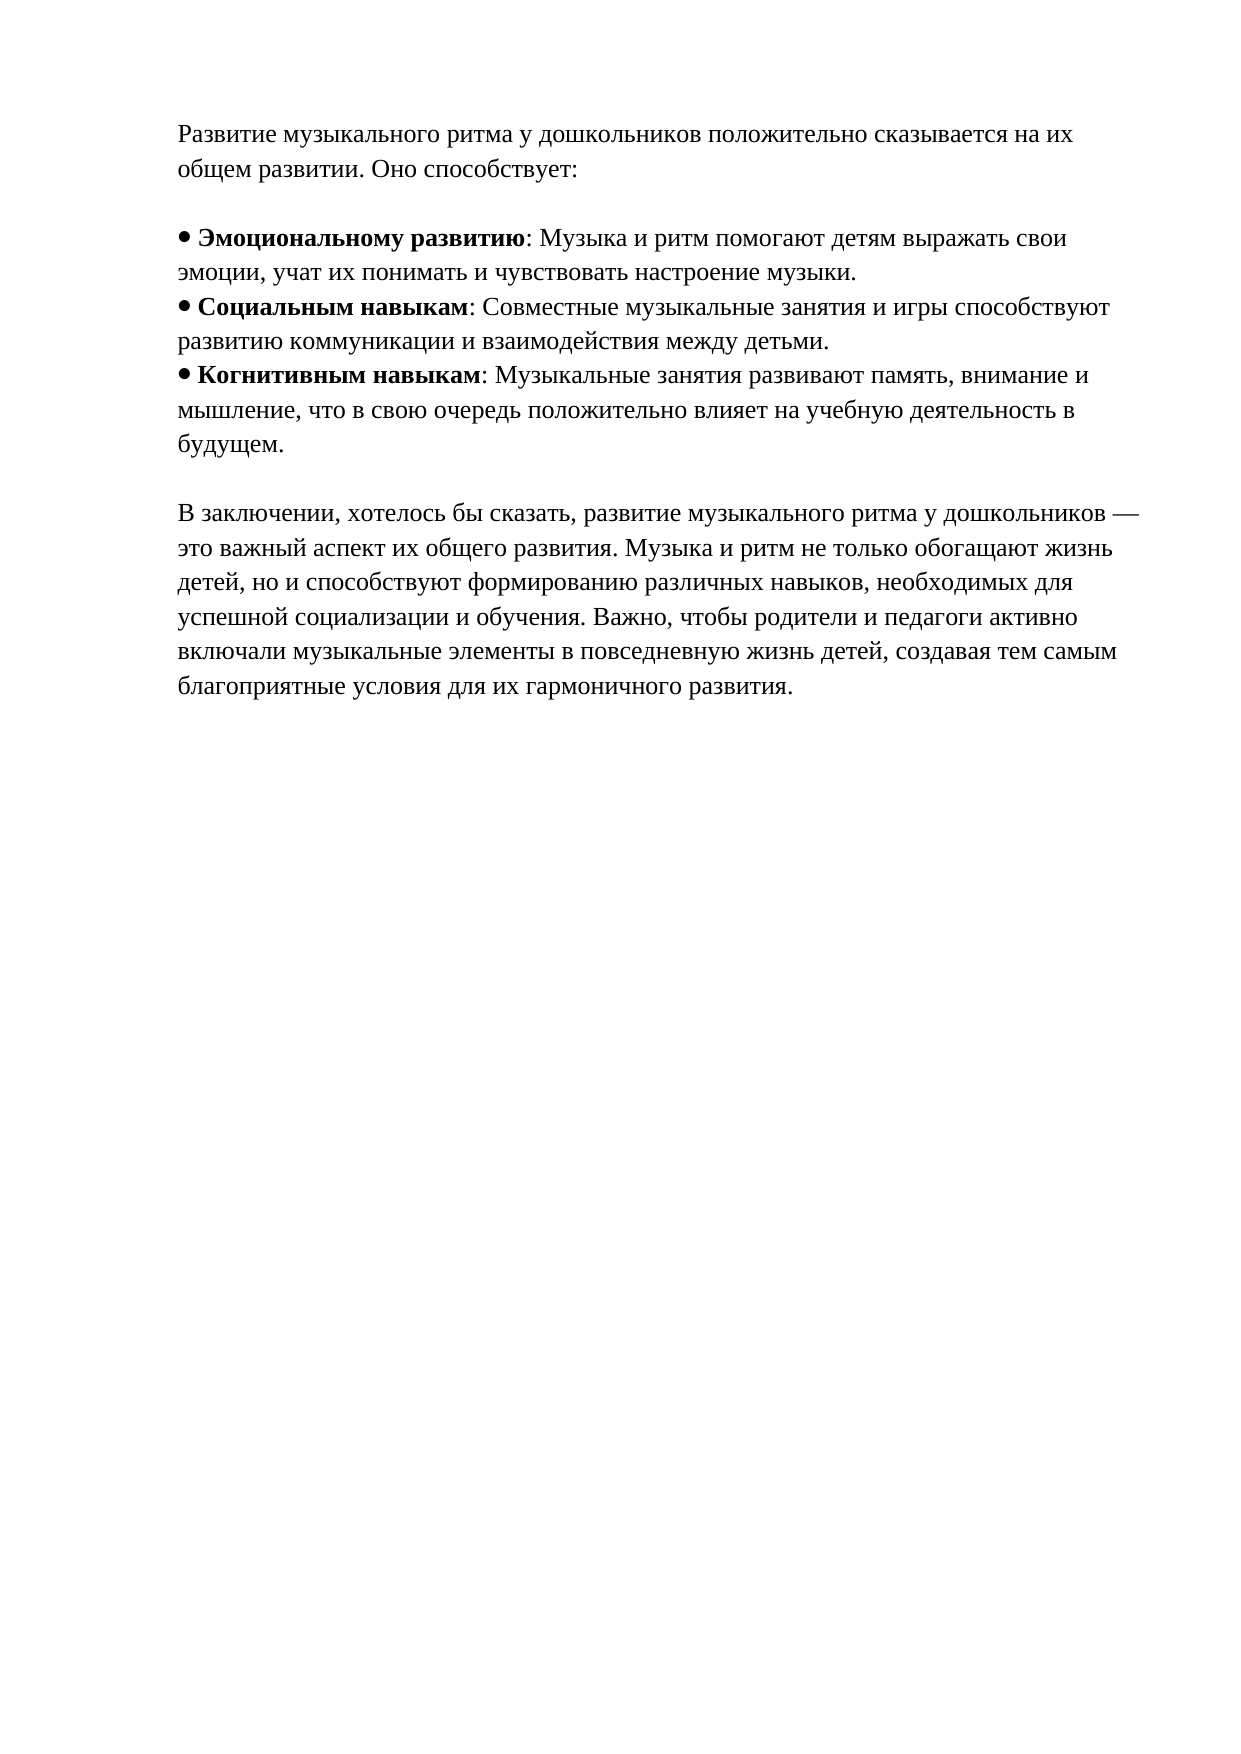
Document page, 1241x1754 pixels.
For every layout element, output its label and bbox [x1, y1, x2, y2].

text [177, 118, 1152, 700]
